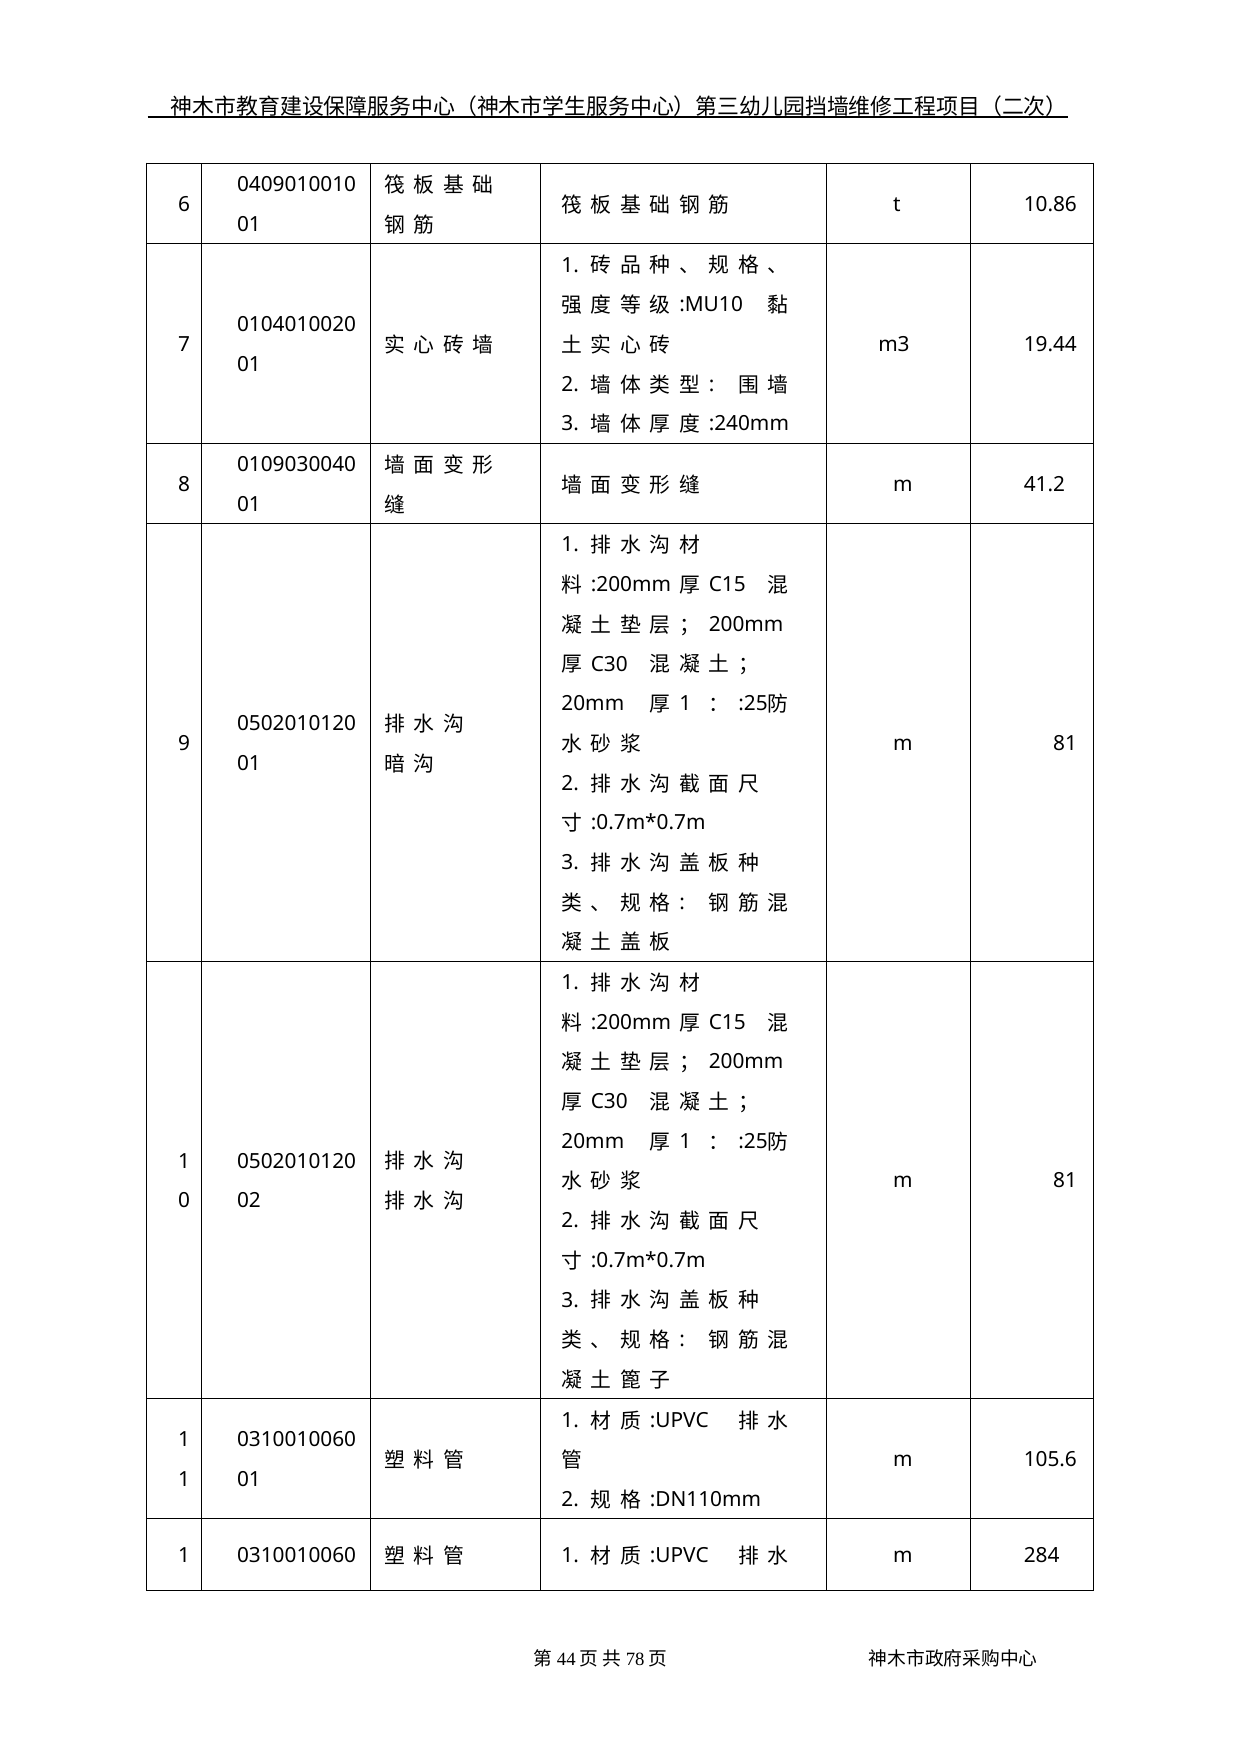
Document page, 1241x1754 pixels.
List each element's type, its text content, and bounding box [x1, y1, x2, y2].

table_cell 11 [147, 1399, 201, 1518]
table_cell 筏板基础钢筋 [371, 164, 540, 243]
table_cell 284 [971, 1519, 1093, 1590]
table_cell 010401002001 [202, 244, 370, 442]
table_cell 12 [147, 1519, 201, 1590]
table_cell 41.2 [971, 444, 1093, 523]
table_cell 1.排水沟材料:200mm厚C15混凝土垫层；200mm厚C30混凝土；20mm厚1：:25防水砂浆 2.排水沟截面尺寸:0.7m*0.7m 3.排水沟盖板种类、规格:钢筋混凝土篦子 [541, 962, 826, 1398]
table_cell 排水沟 暗沟 [371, 524, 540, 961]
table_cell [541, 1519, 826, 1590]
table_cell 19.44 [971, 244, 1093, 442]
table_cell 筏板基础钢筋 [541, 164, 826, 243]
table_cell m [827, 962, 970, 1398]
table_cell 墙面变形缝 [541, 444, 826, 523]
table_cell 1.砖品种、规格、强度等级:MU10黏土实心砖 2.墙体类型:围墙 3.墙体厚度:240mm [541, 244, 826, 442]
table_cell 塑料管 [371, 1399, 540, 1518]
table_cell 040901001001 [202, 164, 370, 243]
table_cell 1.材质:UPVC排水管 2.规格:DN110mm [541, 1399, 826, 1518]
table_cell 105.6 [971, 1399, 1093, 1518]
table_cell 050201012002 [202, 962, 370, 1398]
table_cell 6 [147, 164, 201, 243]
table_cell 050201012001 [202, 524, 370, 961]
table_cell 实心砖墙 [371, 244, 540, 442]
table_cell 031001006002 [202, 1519, 370, 1590]
table_cell 10 [147, 962, 201, 1398]
table_cell 81 [971, 524, 1093, 961]
table_cell 塑料管 [371, 1519, 540, 1590]
table_cell 排水沟 排水沟 [371, 962, 540, 1398]
table_cell 1.排水沟材料:200mm厚C15混凝土垫层；200mm厚C30混凝土；20mm厚1：:25防水砂浆 2.排水沟截面尺寸:0.7m*0.7m 3.排水沟盖板种类、规格:钢筋混凝土盖板 [541, 524, 826, 961]
table_cell m [827, 444, 970, 523]
table_cell m [827, 524, 970, 961]
table_cell 010903004001 [202, 444, 370, 523]
table_cell 7 [147, 244, 201, 442]
table_cell m3 [827, 244, 970, 442]
table_cell 81 [971, 962, 1093, 1398]
table_cell 10.86 [971, 164, 1093, 243]
table_cell 031001006001 [202, 1399, 370, 1518]
table_cell t [827, 164, 970, 243]
table_cell 9 [147, 524, 201, 961]
table_cell m [827, 1399, 970, 1518]
table_cell 8 [147, 444, 201, 523]
table_cell 墙面变形缝 [371, 444, 540, 523]
table_cell m [827, 1519, 970, 1590]
